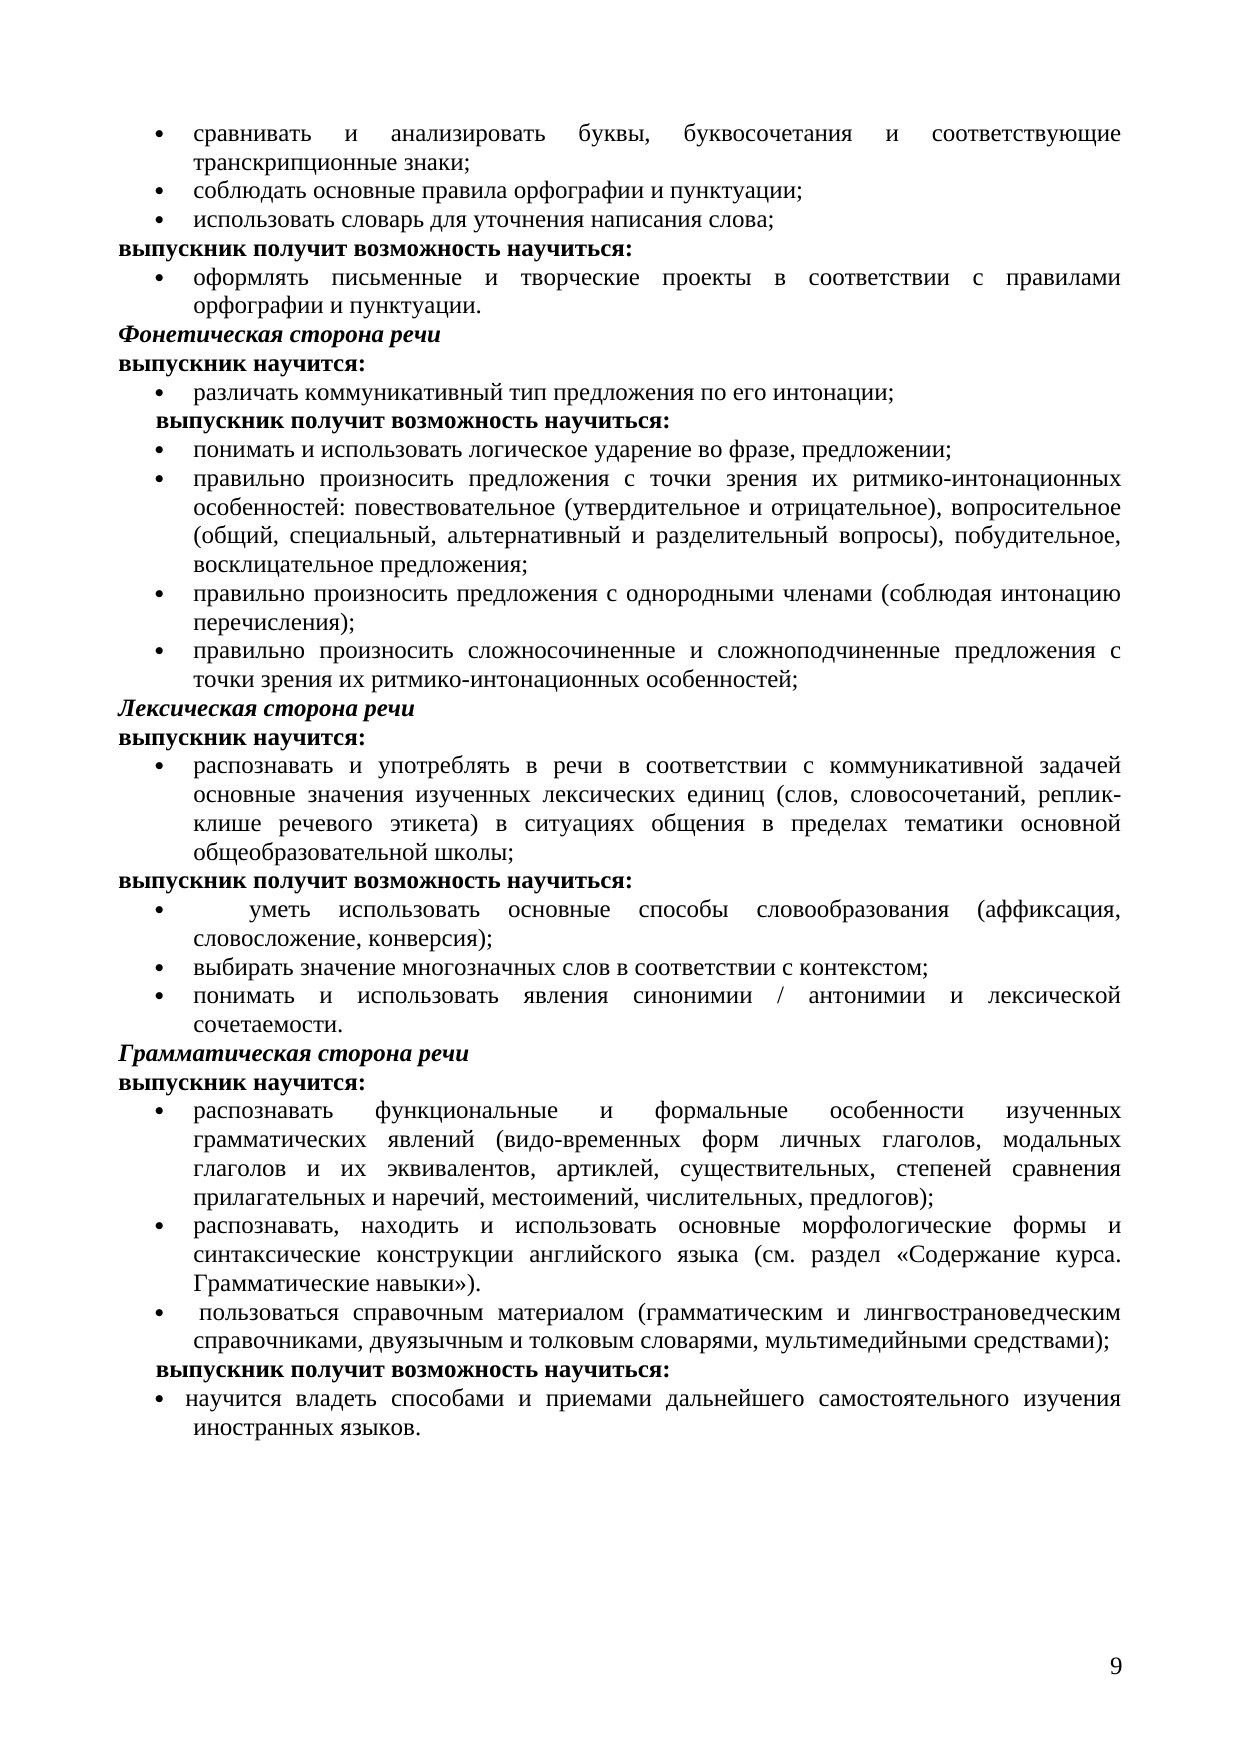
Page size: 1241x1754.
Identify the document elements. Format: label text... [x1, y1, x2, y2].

list правильно произносить предложения с точки зрения их ритмико-интонационных особенностей: повествовательное (утвердительное и отрицательное), вопросительное (общий, специальный, альтернативный и разделительный вопросы), побудительное, восклицательное предложения; [156, 463, 1122, 578]
list выбирать значение многозначных слов в соответствии с контекстом; [156, 952, 1122, 981]
list распознавать и употреблять в речи в соответствии с коммуникативной задачей основные значения изученных лексических единиц (слов, словосочетаний, реплик-клише речевого этикета) в ситуациях общения в пределах тематики основной общеобразовательной школы; [156, 751, 1122, 866]
list сравнивать и анализировать буквы, буквосочетания и соответствующие транскрипционные знаки; [156, 118, 1122, 176]
text выпускник получит возможность научиться: [118, 233, 1122, 262]
list использовать словарь для уточнения написания слова; [156, 204, 1122, 233]
text выпускник получит возможность научиться: [156, 406, 1122, 434]
list понимать и использовать явления синонимии / антонимии и лексической сочетаемости. [156, 981, 1122, 1038]
text выпускник научится: [118, 1067, 1122, 1096]
list научится владеть способами и приемами дальнейшего самостоятельного изучения иностранных языков. [156, 1383, 1122, 1441]
list распознавать, находить и использовать основные морфологические формы и синтаксические конструкции английского языка (см. раздел «Содержание курса. Грамматические навыки»). [156, 1211, 1122, 1297]
list распознавать функциональные и формальные особенности изученных грамматических явлений (видо-временных форм личных глаголов, модальных глаголов и их эквивалентов, артиклей, существительных, степеней сравнения прилагательных и наречий, местоимений, числительных, предлогов); [156, 1096, 1122, 1211]
list различать коммуникативный тип предложения по его интонации; [156, 377, 1122, 406]
list правильно произносить предложения с однородными членами (соблюдая интонацию перечисления); [156, 578, 1122, 636]
text Грамматическая сторона речи [118, 1038, 1122, 1067]
list пользоваться справочным материалом (грамматическим и лингвострановедческим справочниками, двуязычным и толковым словарями, мультимедийными средствами); [156, 1297, 1122, 1354]
list соблюдать основные правила орфографии и пунктуации; [156, 176, 1122, 204]
text Лексическая сторона речи [118, 693, 1122, 722]
list оформлять письменные и творческие проекты в соответствии с правилами орфографии и пунктуации. [156, 262, 1122, 319]
list уметь использовать основные способы словообразования (аффиксация, словосложение, конверсия); [156, 894, 1122, 952]
list правильно произносить сложносочиненные и сложноподчиненные предложения с точки зрения их ритмико-интонационных особенностей; [156, 636, 1122, 693]
text выпускник научится: [118, 722, 1122, 751]
text Фонетическая сторона речи [118, 319, 1122, 348]
text выпускник получит возможность научиться: [118, 866, 1122, 894]
text выпускник получит возможность научиться: [156, 1354, 1122, 1383]
list понимать и использовать логическое ударение во фразе, предложении; [156, 434, 1122, 463]
text выпускник научится: [118, 348, 1122, 377]
